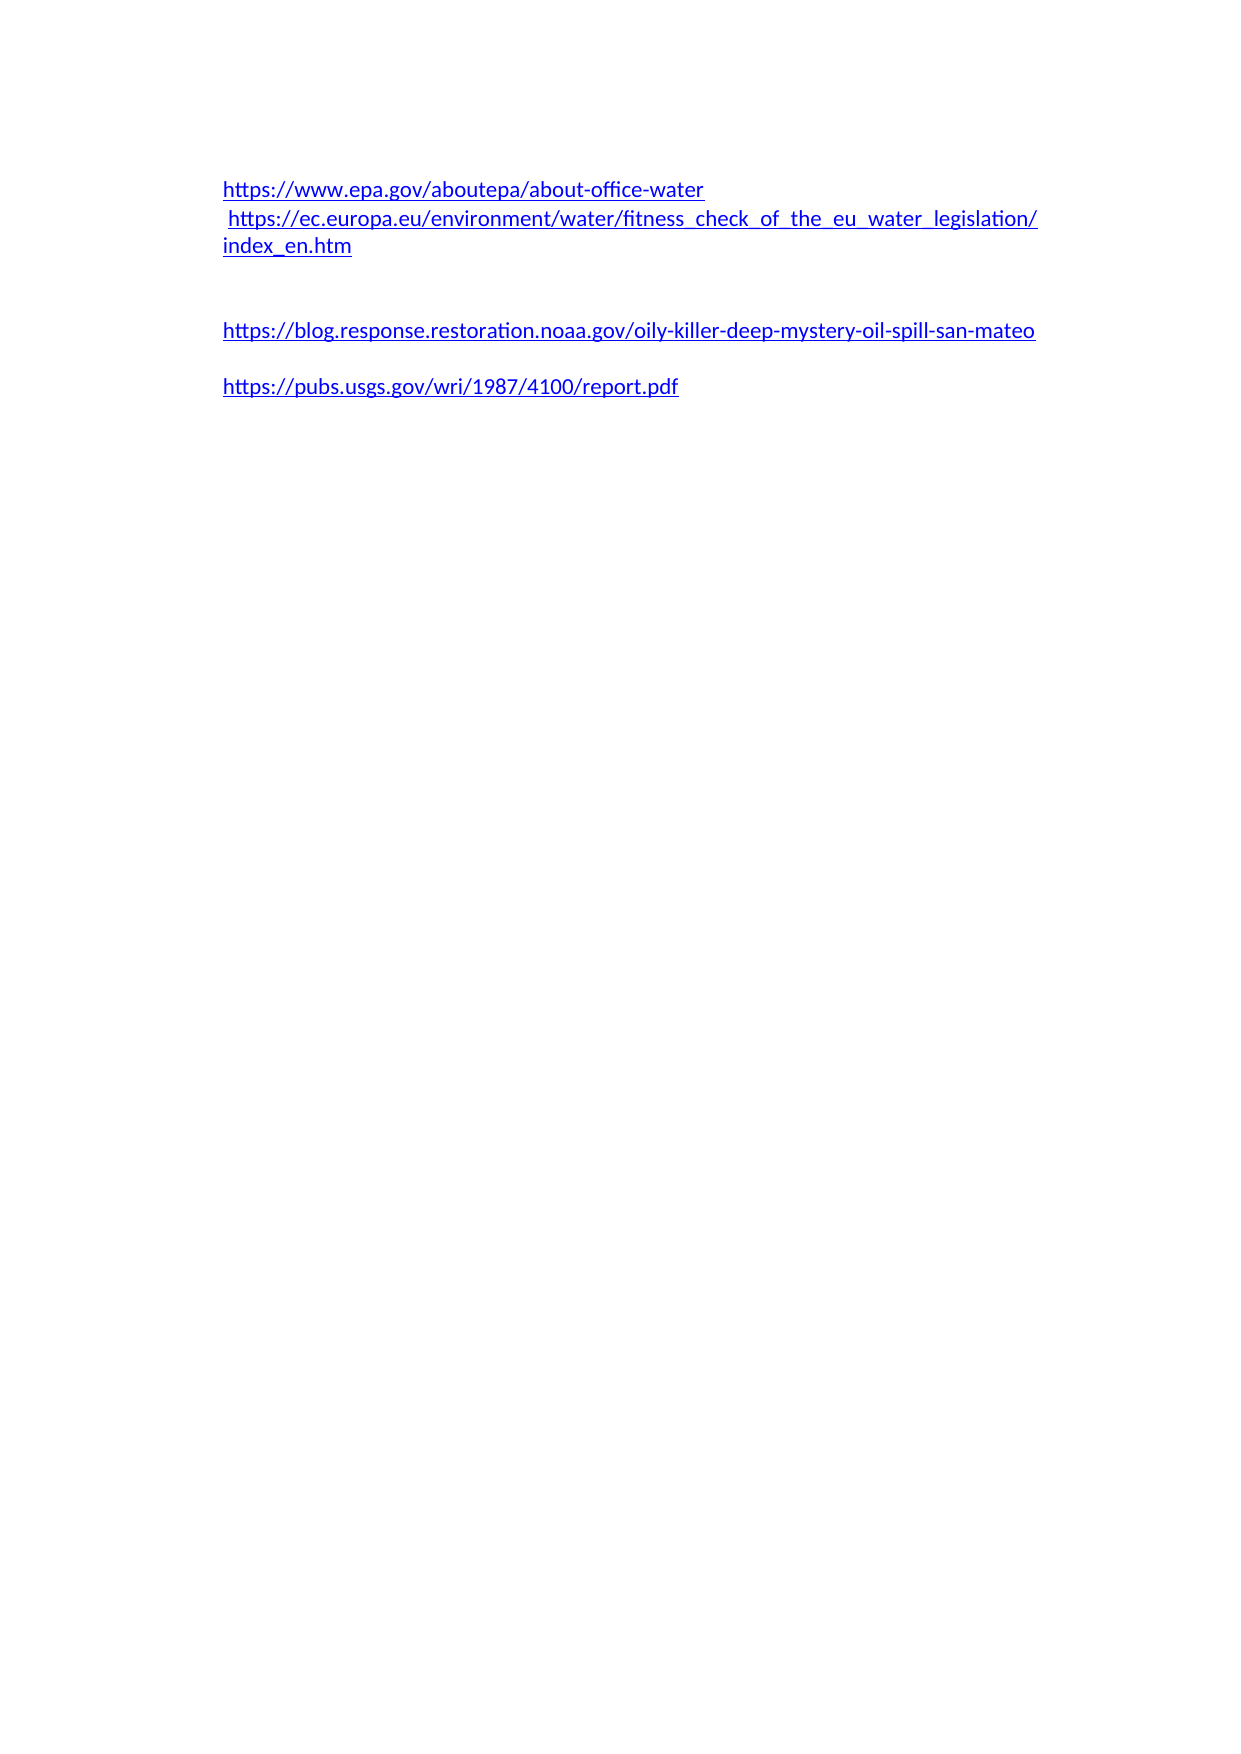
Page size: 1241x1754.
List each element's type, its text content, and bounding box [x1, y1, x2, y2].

text https://pubs.usgs.gov/wri/1987/4100/report.pdf [223, 372, 1093, 400]
text https://ec.europa.eu/environment/water/fitness_check_of_the_eu_water_legislation/index_en.htm [223, 204, 1093, 260]
text https://blog.response.restoration.noaa.gov/oily-killer-deep-mystery-oil-spill-san-mateo [223, 316, 1093, 344]
text https://www.epa.gov/aboutepa/about-office-water [223, 176, 1093, 204]
